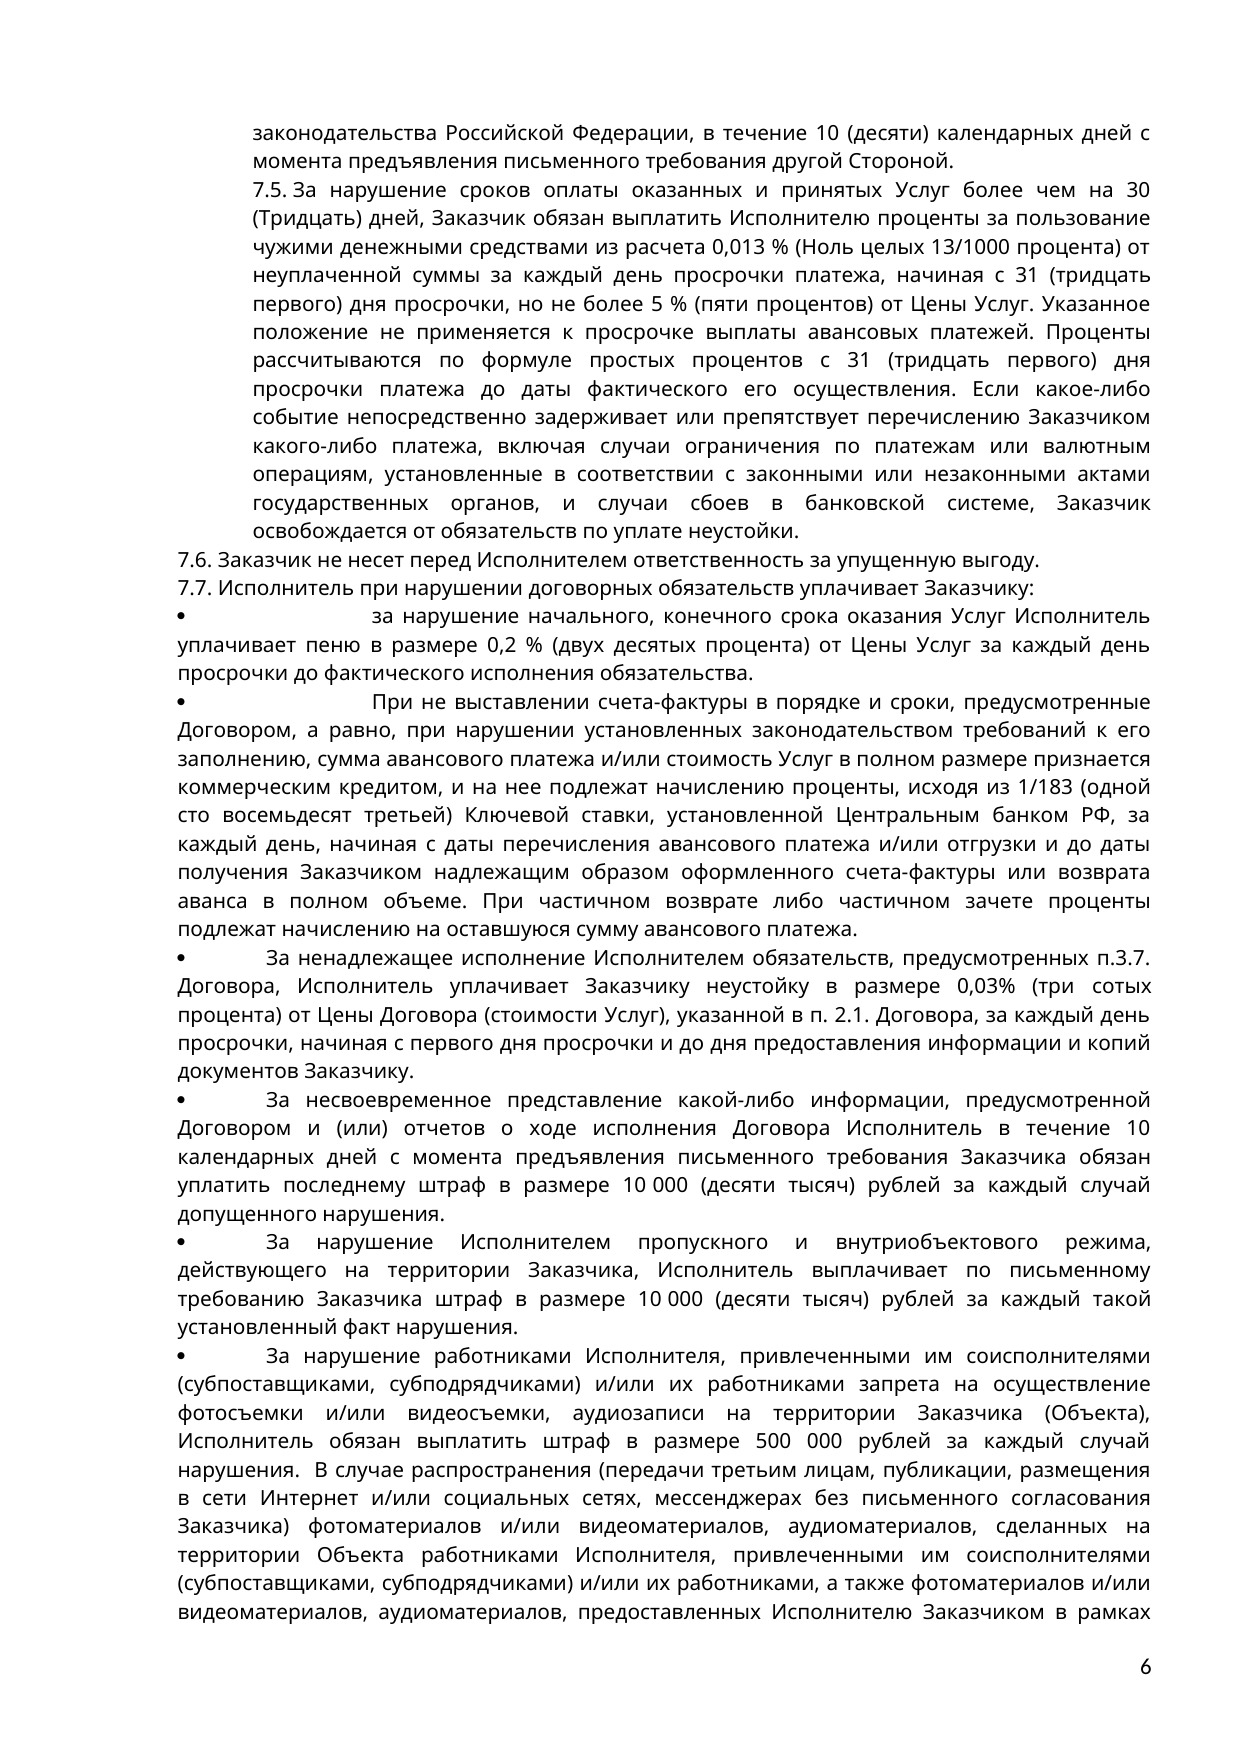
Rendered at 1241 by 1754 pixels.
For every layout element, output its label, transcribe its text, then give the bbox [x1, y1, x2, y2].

list За нарушение Исполнителем пропускного и внутриобъектового режима, действующего на территории Заказчика, Исполнитель выплачивает по письменному требованию Заказчика штраф в размере 10 000 (десяти тысяч) рублей за каждый такой установленный факт нарушения. [177, 1227, 1152, 1341]
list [177, 1341, 1152, 1625]
list За несвоевременное представление какой-либо информации, предусмотренной Договором и (или) отчетов о ходе исполнения Договора Исполнитель в течение 10 календарных дней с момента предъявления письменного требования Заказчика обязан уплатить последнему штраф в размере 10 000 (десяти тысяч) рублей за каждый случай допущенного нарушения. [177, 1085, 1152, 1227]
list за нарушение начального, конечного срока оказания Услуг Исполнитель уплачивает пеню в размере 0,2 % (двух десятых процента) от Цены Услуг за каждый день просрочки до фактического исполнения обязательства. [177, 602, 1152, 687]
list Заказчик не несет перед Исполнителем ответственность за упущенную выгоду. [177, 545, 1152, 573]
list За нарушение сроков оплаты оказанных и принятых Услуг более чем на 30 (Тридцать) дней, Заказчик обязан выплатить Исполнителю проценты за пользование чужими денежными средствами из расчета 0,013 % (Ноль целых 13/1000 процента) от неуплаченной суммы за каждый день просрочки платежа, начиная с 31 (тридцать первого) дня просрочки, но не более 5 % (пяти процентов) от Цены Услуг. Указанное положение не применяется к просрочке выплаты авансовых платежей. Проценты рассчитываются по формуле простых процентов с 31 (тридцать первого) дня просрочки платежа до даты фактического его осуществления. Если какое-либо событие непосредственно задерживает или препятствует перечислению Заказчиком какого-либо платежа, включая случаи ограничения по платежам или валютным операциям, установленные в соответствии с законными или незаконными актами государственных органов, и случаи сбоев в банковской системе, Заказчик освобождается от обязательств по уплате неустойки. [252, 175, 1152, 545]
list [252, 118, 1152, 175]
list При не выставлении счета-фактуры в порядке и сроки, предусмотренные Договором, а равно, при нарушении установленных законодательством требований к его заполнению, сумма авансового платежа и/или стоимость Услуг в полном размере признается коммерческим кредитом, и на нее подлежат начислению проценты, исходя из 1/183 (одной сто восемьдесят третьей) Ключевой ставки, установленной Центральным банком РФ, за каждый день, начиная с даты перечисления авансового платежа и/или отгрузки и до даты получения Заказчиком надлежащим образом оформленного счета-фактуры или возврата аванса в полном объеме. При частичном возврате либо частичном зачете проценты подлежат начислению на оставшуюся сумму авансового платежа. [177, 687, 1152, 943]
list Исполнитель при нарушении договорных обязательств уплачивает Заказчику: [177, 573, 1152, 602]
list За ненадлежащее исполнение Исполнителем обязательств, предусмотренных п.3.7. Договора, Исполнитель уплачивает Заказчику неустойку в размере 0,03% (три сотых процента) от Цены Договора (стоимости Услуг), указанной в п. 2.1. Договора, за каждый день просрочки, начиная с первого дня просрочки и до дня предоставления информации и копий документов Заказчику. [177, 943, 1152, 1085]
